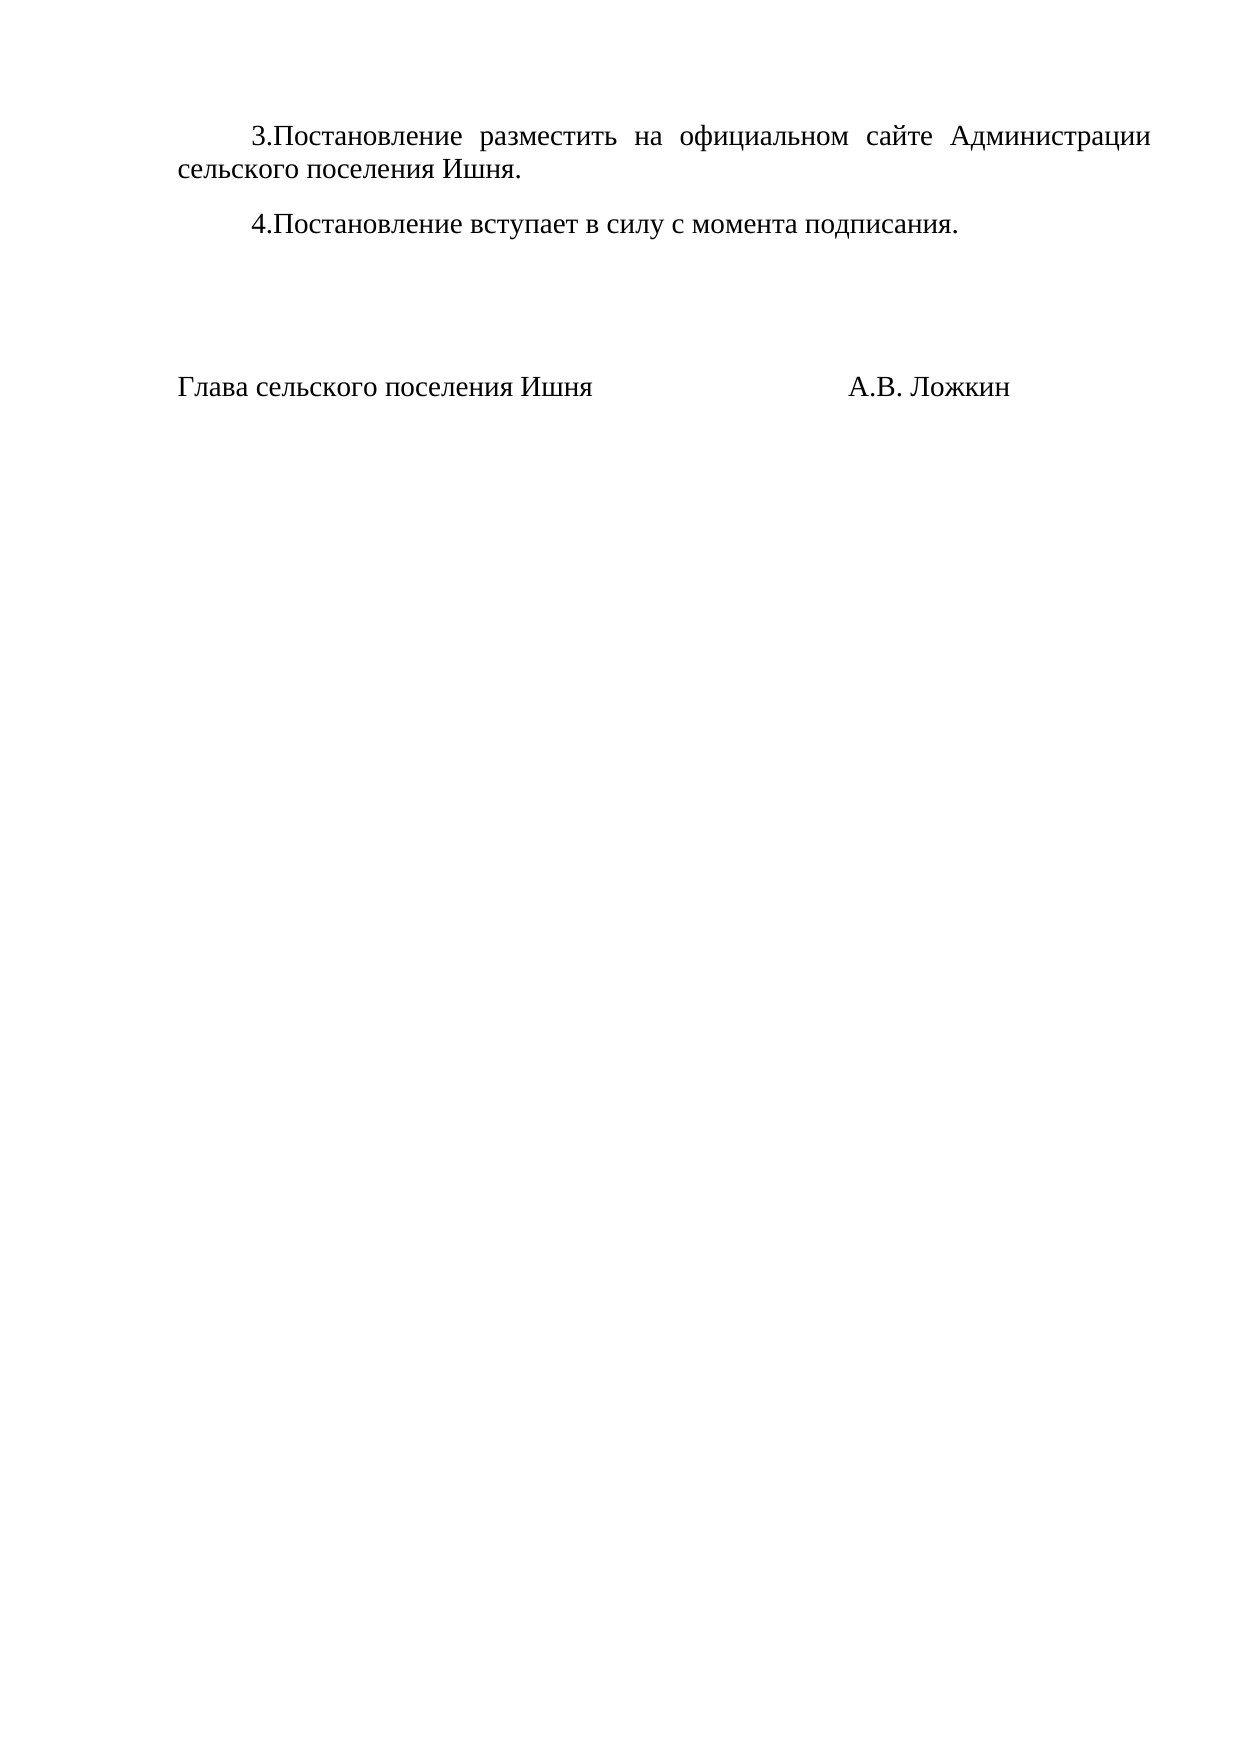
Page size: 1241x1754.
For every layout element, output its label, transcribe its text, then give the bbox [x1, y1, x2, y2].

text Глава сельского поселения Ишня А.В. Ложкин [177, 369, 1152, 403]
text 4.Постановление вступает в силу с момента подписания. [177, 206, 1152, 239]
text 3.Постановление разместить на официальном сайте Администрации сельского поселения Ишня. [177, 118, 1152, 185]
